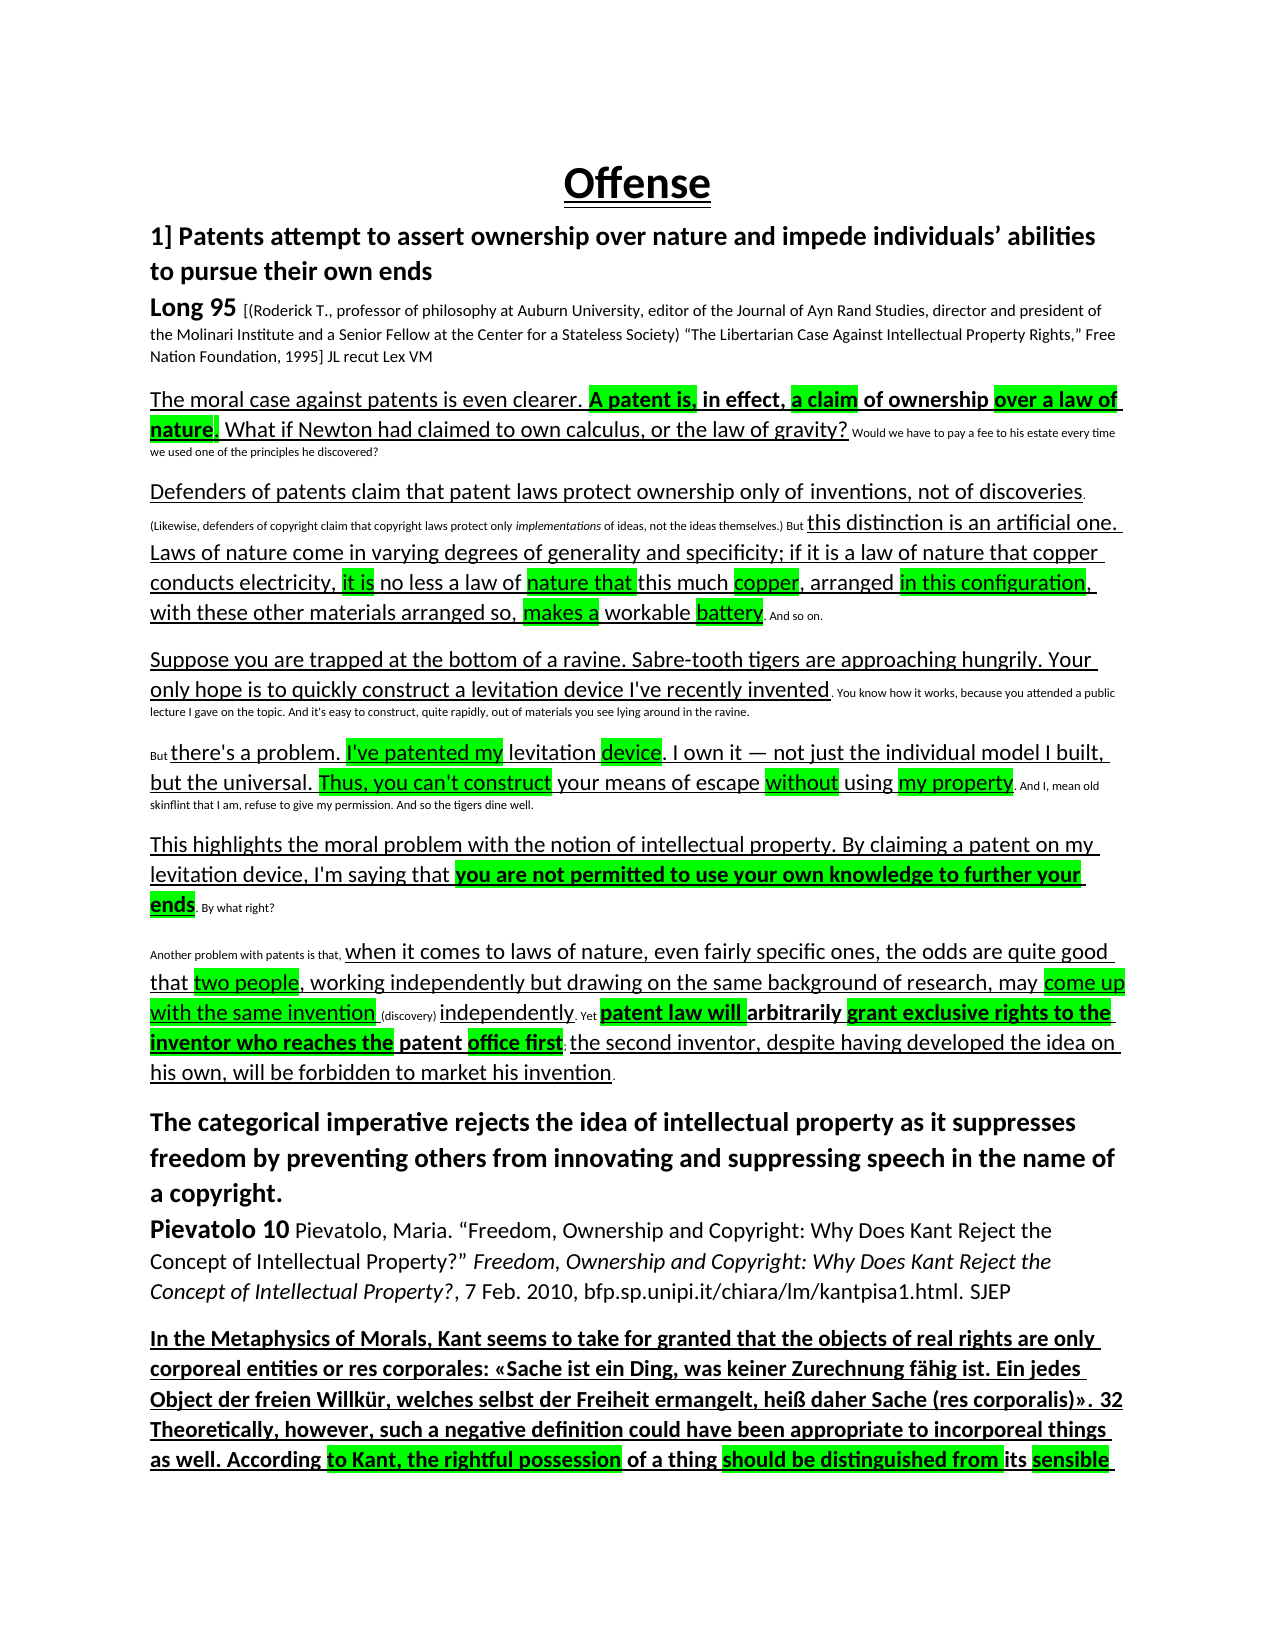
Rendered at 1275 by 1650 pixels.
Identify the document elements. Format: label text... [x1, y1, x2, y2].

text Offense [150, 154, 1125, 210]
text Long 95 [(Roderick T., professor of philosophy at Auburn University, editor of the Journal of Ayn Rand Studies, director and president of the Molinari Institute and a Senior Fellow at the Center for a Stateless Society) “The Libertarian Case Against Intellectual Property Rights,” Free Nation Foundation, 1995] JL recut Lex VM [150, 290, 1125, 367]
text 1] Patents attempt to assert ownership over nature and impede individuals’ abilities to pursue their own ends [150, 219, 1125, 287]
text This highlights the moral problem with the notion of intellectual property. By claiming a patent on my levitation device, I'm saying that you are not permitted to use your own knowledge to further your ends. By what right? [150, 830, 1125, 918]
text The moral case against patents is even clearer. A patent is, in effect, a claim of ownership over a law of nature. What if Newton had claimed to own calculus, or the law of gravity? Would we have to pay a fee to his estate every time we used one of the principles he discovered? [150, 385, 1125, 459]
text But there's a problem. I've patented my levitation device. I own it — not just the individual model I built, but the universal. Thus, you can't construct your means of escape without using my property. And I, mean old skinflint that I am, refuse to give my permission. And so the tigers dine well. [150, 738, 1125, 812]
text Another problem with patents is that, when it comes to laws of nature, even fairly specific ones, the odds are quite good that two people, working independently but drawing on the same background of research, may come up with the same invention (discovery) independently. Yet patent law will arbitrarily grant exclusive rights to the inventor who reaches the patent office first; the second inventor, despite having developed the idea on his own, will be forbidden to market his invention. [150, 993, 1125, 1086]
text Suppose you are trapped at the bottom of a ravine. Sabre-tooth tigers are approaching hungrily. Your only hope is to quickly construct a levitation device I've recently invented. You know how it works, because you attended a public lecture I gave on the topic. And it's easy to construct, quite rapidly, out of materials you see lying around in the ravine. [150, 645, 1125, 720]
text The categorical imperative rejects the idea of intellectual property as it suppresses freedom by preventing others from innovating and suppressing speech in the name of a copyright. [150, 1105, 1125, 1209]
text Pievatolo 10 Pievatolo, Maria. “Freedom, Ownership and Copyright: Why Does Kant Reject the Concept of Intellectual Property?” Freedom, Ownership and Copyright: Why Does Kant Reject the Concept of Intellectual Property?, 7 Feb. 2010, bfp.sp.unipi.it/chiara/lm/kantpisa1.html. SJEP [150, 1212, 1125, 1305]
text Defenders of patents claim that patent laws protect ownership only of inventions, not of discoveries. (Likewise, defenders of copyright claim that copyright laws protect only implementations of ideas, not the ideas themselves.) But this distinction is an artificial one. Laws of nature come in varying degrees of generality and specificity; if it is a law of nature that copper conducts electricity, it is no less a law of nature that this much copper, arranged in this configuration, with these other materials arranged so, makes a workable battery. And so on. [150, 477, 1125, 626]
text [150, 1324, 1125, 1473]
text Another problem with patents is that, when it comes to laws of nature, even fairly specific ones, the odds are quite good that two people, working independently but drawing on the same background of research, may come up with the same invention (discovery) independently. Yet patent law will arbitrarily grant exclusive rights to the inventor who reaches the patent office first; the second inventor, despite having developed the idea on his own, will be forbidden to market his invention. [150, 937, 1125, 992]
